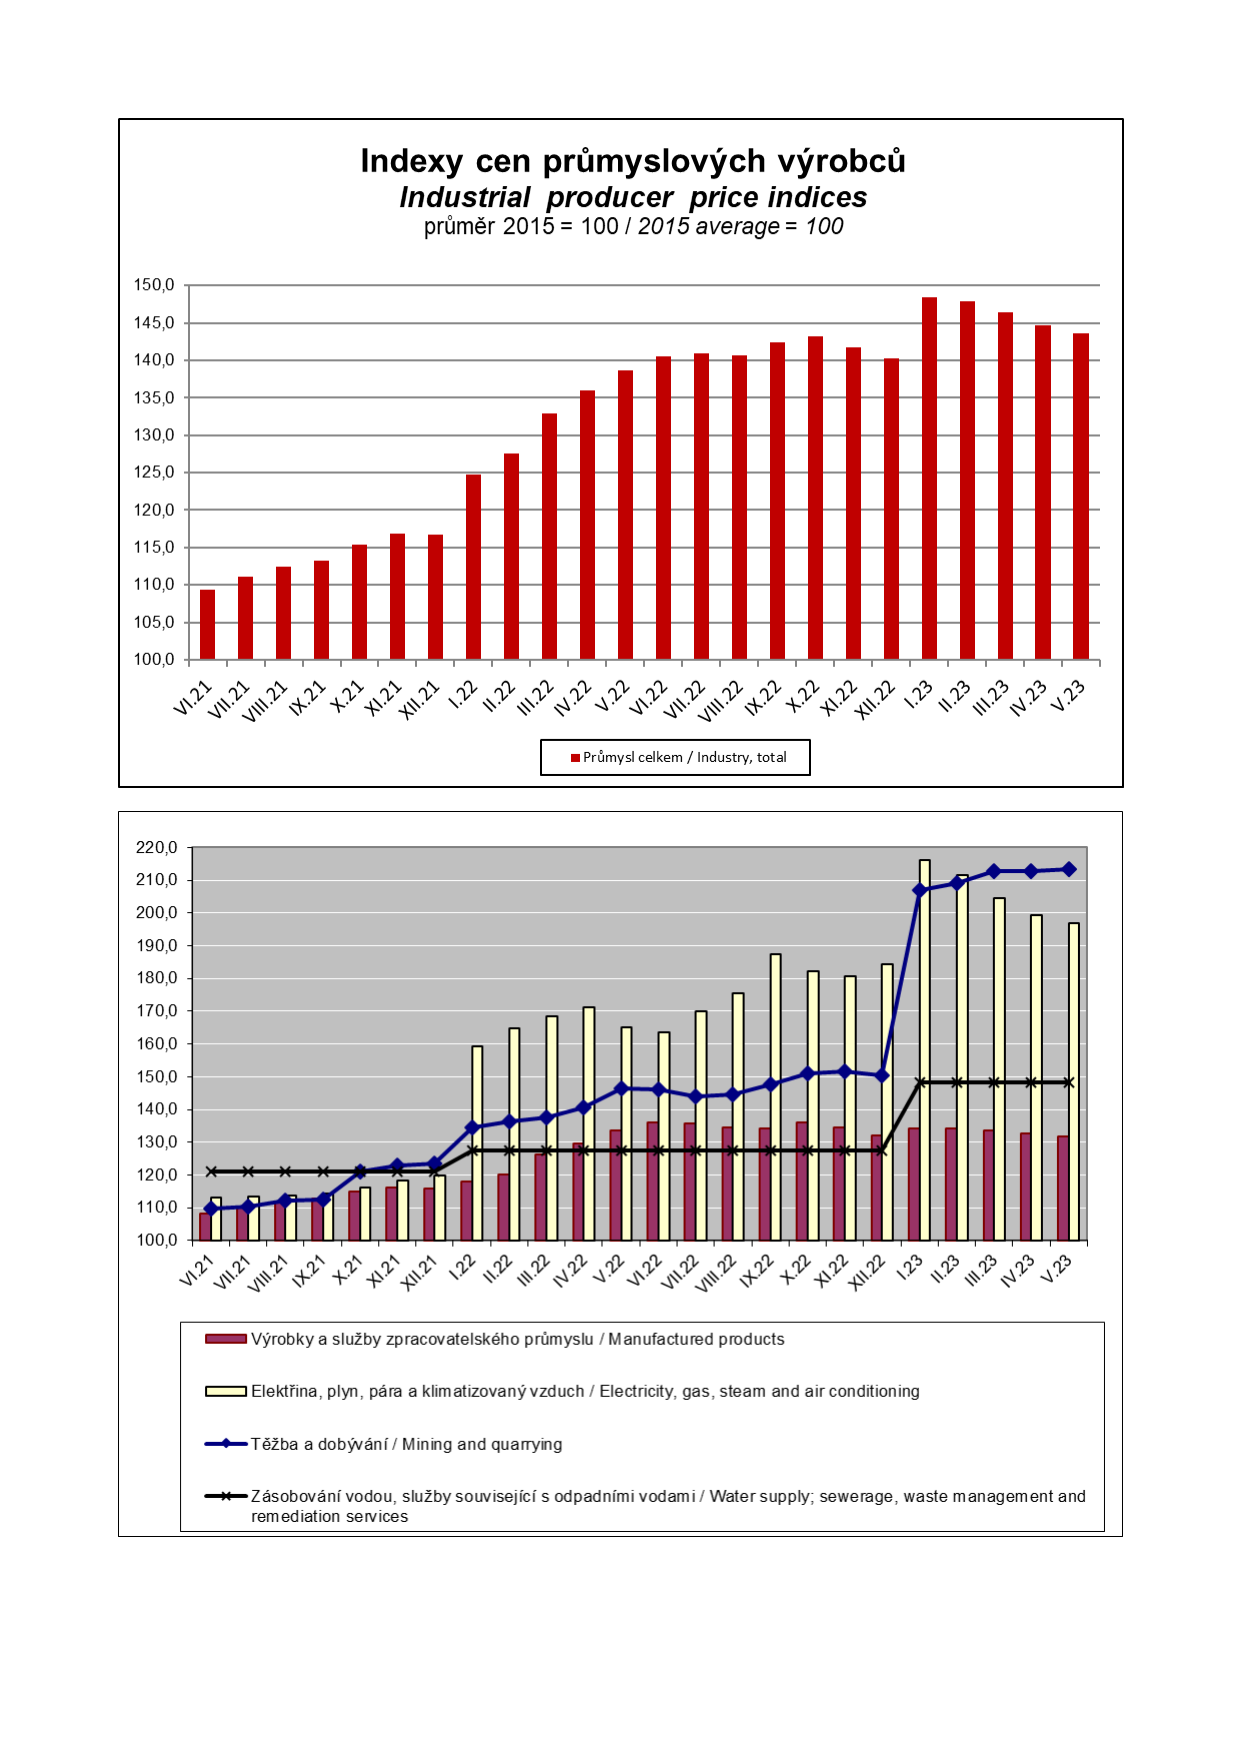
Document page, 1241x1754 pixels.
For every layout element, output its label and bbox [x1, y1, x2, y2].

picture [118, 811, 1123, 1537]
picture [118, 118, 1124, 788]
